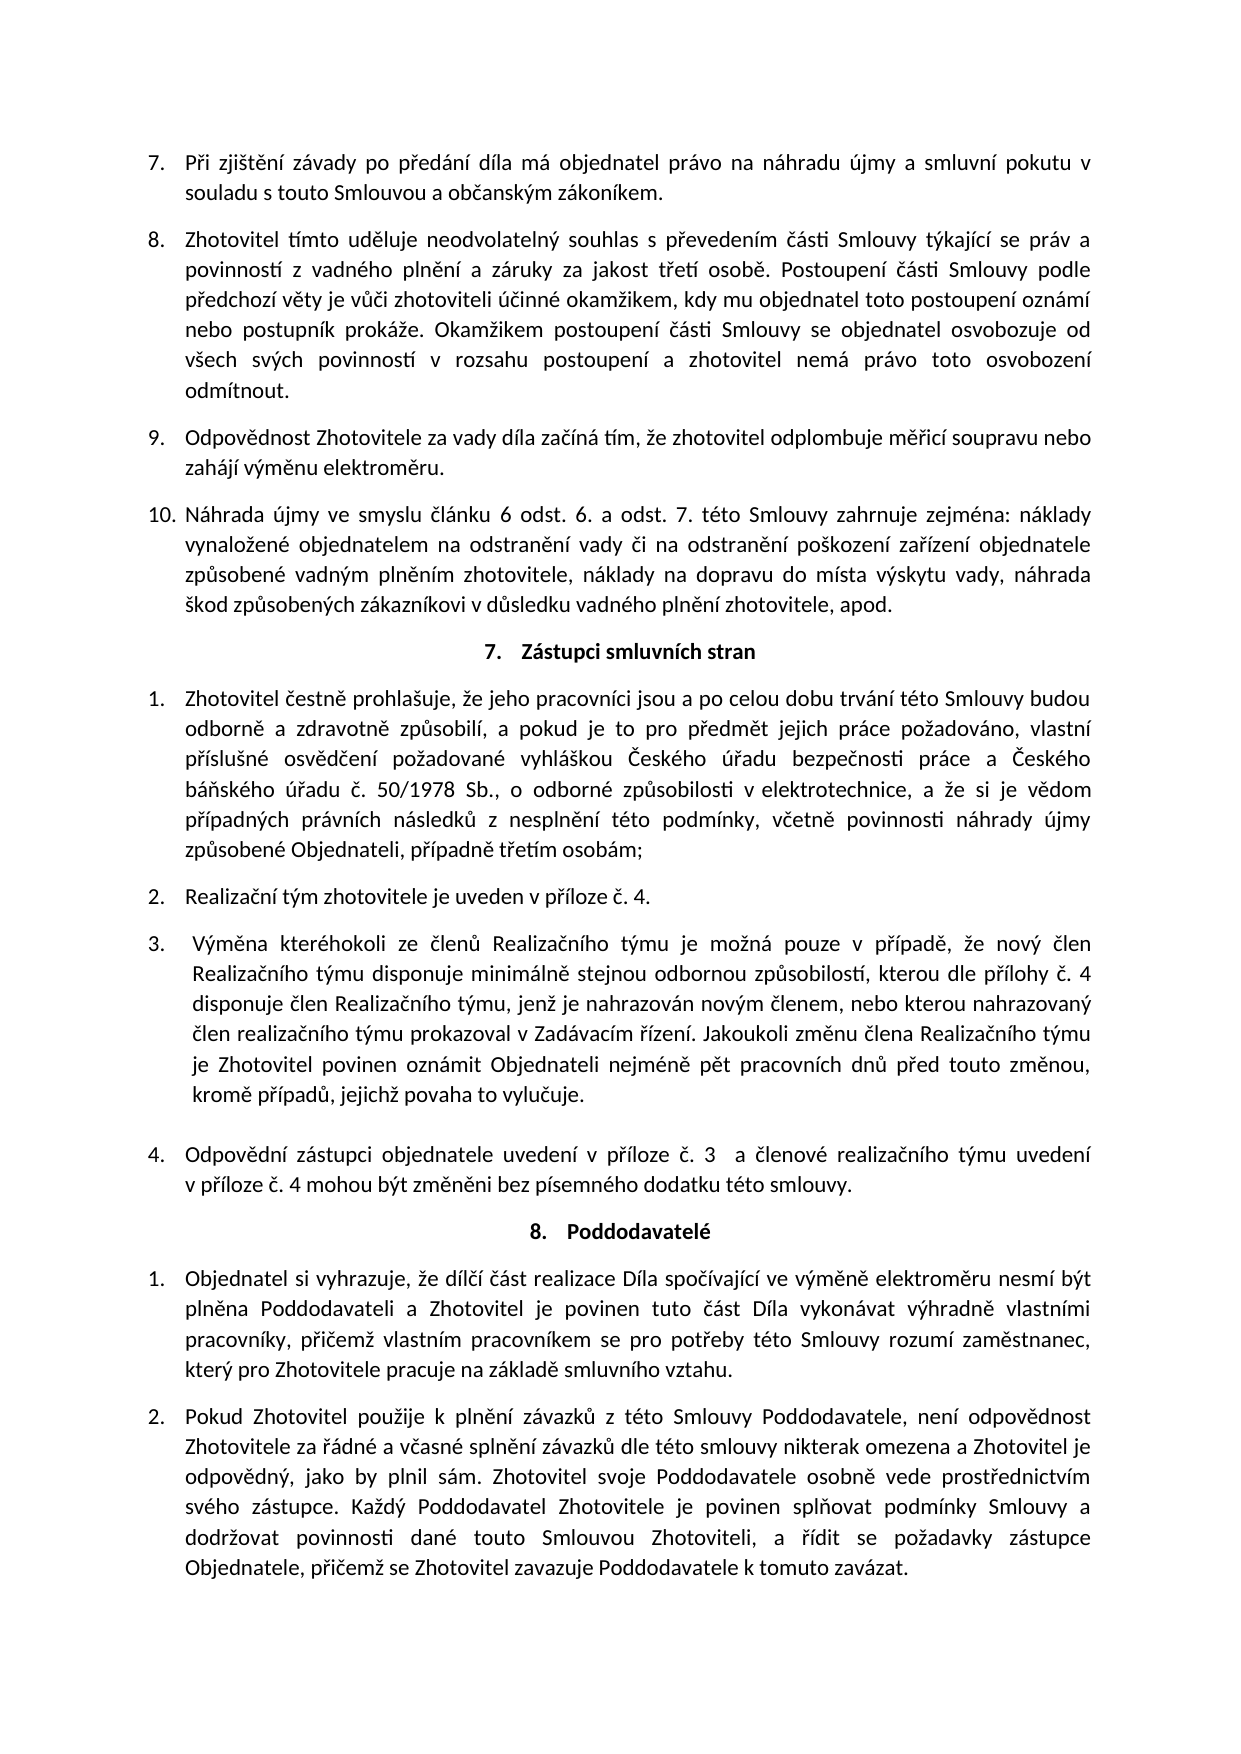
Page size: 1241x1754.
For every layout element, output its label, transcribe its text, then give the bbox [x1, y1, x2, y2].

list Při zjištění závady po předání díla má objednatel právo na náhradu újmy a smluvní pokutu v souladu s touto Smlouvou a občanským zákoníkem. [148, 148, 1093, 206]
list Zástupci smluvních stran [148, 637, 1093, 665]
list Realizační tým zhotovitele je uveden v příloze č. 4. [148, 882, 1093, 910]
list Pokud Zhotovitel použije k plnění závazků z této Smlouvy Poddodavatele, není odpovědnost Zhotovitele za řádné a včasné splnění závazků dle této smlouvy nikterak omezena a Zhotovitel je odpovědný, jako by plnil sám. Zhotovitel svoje Poddodavatele osobně vede prostřednictvím svého zástupce. Každý Poddodavatel Zhotovitele je povinen splňovat podmínky Smlouvy a dodržovat povinnosti dané touto Smlouvou Zhotoviteli, a řídit se požadavky zástupce Objednatele, přičemž se Zhotovitel zavazuje Poddodavatele k tomuto zavázat. [148, 1402, 1093, 1581]
list Náhrada újmy ve smyslu článku 6 odst. 6. a odst. 7. této Smlouvy zahrnuje zejména: náklady vynaložené objednatelem na odstranění vady či na odstranění poškození zařízení objednatele způsobené vadným plněním zhotovitele, náklady na dopravu do místa výskytu vady, náhrada škod způsobených zákazníkovi v důsledku vadného plnění zhotovitele, apod. [148, 500, 1093, 618]
list Výměna kteréhokoli ze členů Realizačního týmu je možná pouze v případě, že nový člen Realizačního týmu disponuje minimálně stejnou odbornou způsobilostí, kterou dle přílohy č. 4 disponuje člen Realizačního týmu, jenž je nahrazován novým členem, nebo kterou nahrazovaný člen realizačního týmu prokazoval v Zadávacím řízení. Jakoukoli změnu člena Realizačního týmu je Zhotovitel povinen oznámit Objednateli nejméně pět pracovních dnů před touto změnou, kromě případů, jejichž povaha to vylučuje. [148, 929, 1093, 1108]
list Zhotovitel tímto uděluje neodvolatelný souhlas s převedením části Smlouvy týkající se práv a povinností z vadného plnění a záruky za jakost třetí osobě. Postoupení části Smlouvy podle předchozí věty je vůči zhotoviteli účinné okamžikem, kdy mu objednatel toto postoupení oznámí nebo postupník prokáže. Okamžikem postoupení části Smlouvy se objednatel osvobozuje od všech svých povinností v rozsahu postoupení a zhotovitel nemá právo toto osvobození odmítnout. [148, 225, 1093, 404]
list Poddodavatelé [148, 1217, 1093, 1245]
list Odpovědní zástupci objednatele uvedení v příloze č. 3 a členové realizačního týmu uvedení v příloze č. 4 mohou být změněni bez písemného dodatku této smlouvy. [148, 1140, 1093, 1198]
list Zhotovitel čestně prohlašuje, že jeho pracovníci jsou a po celou dobu trvání této Smlouvy budou odborně a zdravotně způsobilí, a pokud je to pro předmět jejich práce požadováno, vlastní příslušné osvědčení požadované vyhláškou Českého úřadu bezpečnosti práce a Českého báňského úřadu č. 50/1978 Sb., o odborné způsobilosti v elektrotechnice, a že si je vědom případných právních následků z nesplnění této podmínky, včetně povinnosti náhrady újmy způsobené Objednateli, případně třetím osobám; [148, 684, 1093, 863]
list Objednatel si vyhrazuje, že dílčí část realizace Díla spočívající ve výměně elektroměru nesmí být plněna Poddodavateli a Zhotovitel je povinen tuto část Díla vykonávat výhradně vlastními pracovníky, přičemž vlastním pracovníkem se pro potřeby této Smlouvy rozumí zaměstnanec, který pro Zhotovitele pracuje na základě smluvního vztahu. [148, 1264, 1093, 1383]
list Odpovědnost Zhotovitele za vady díla začíná tím, že zhotovitel odplombuje měřicí soupravu nebo zahájí výměnu elektroměru. [148, 423, 1093, 481]
